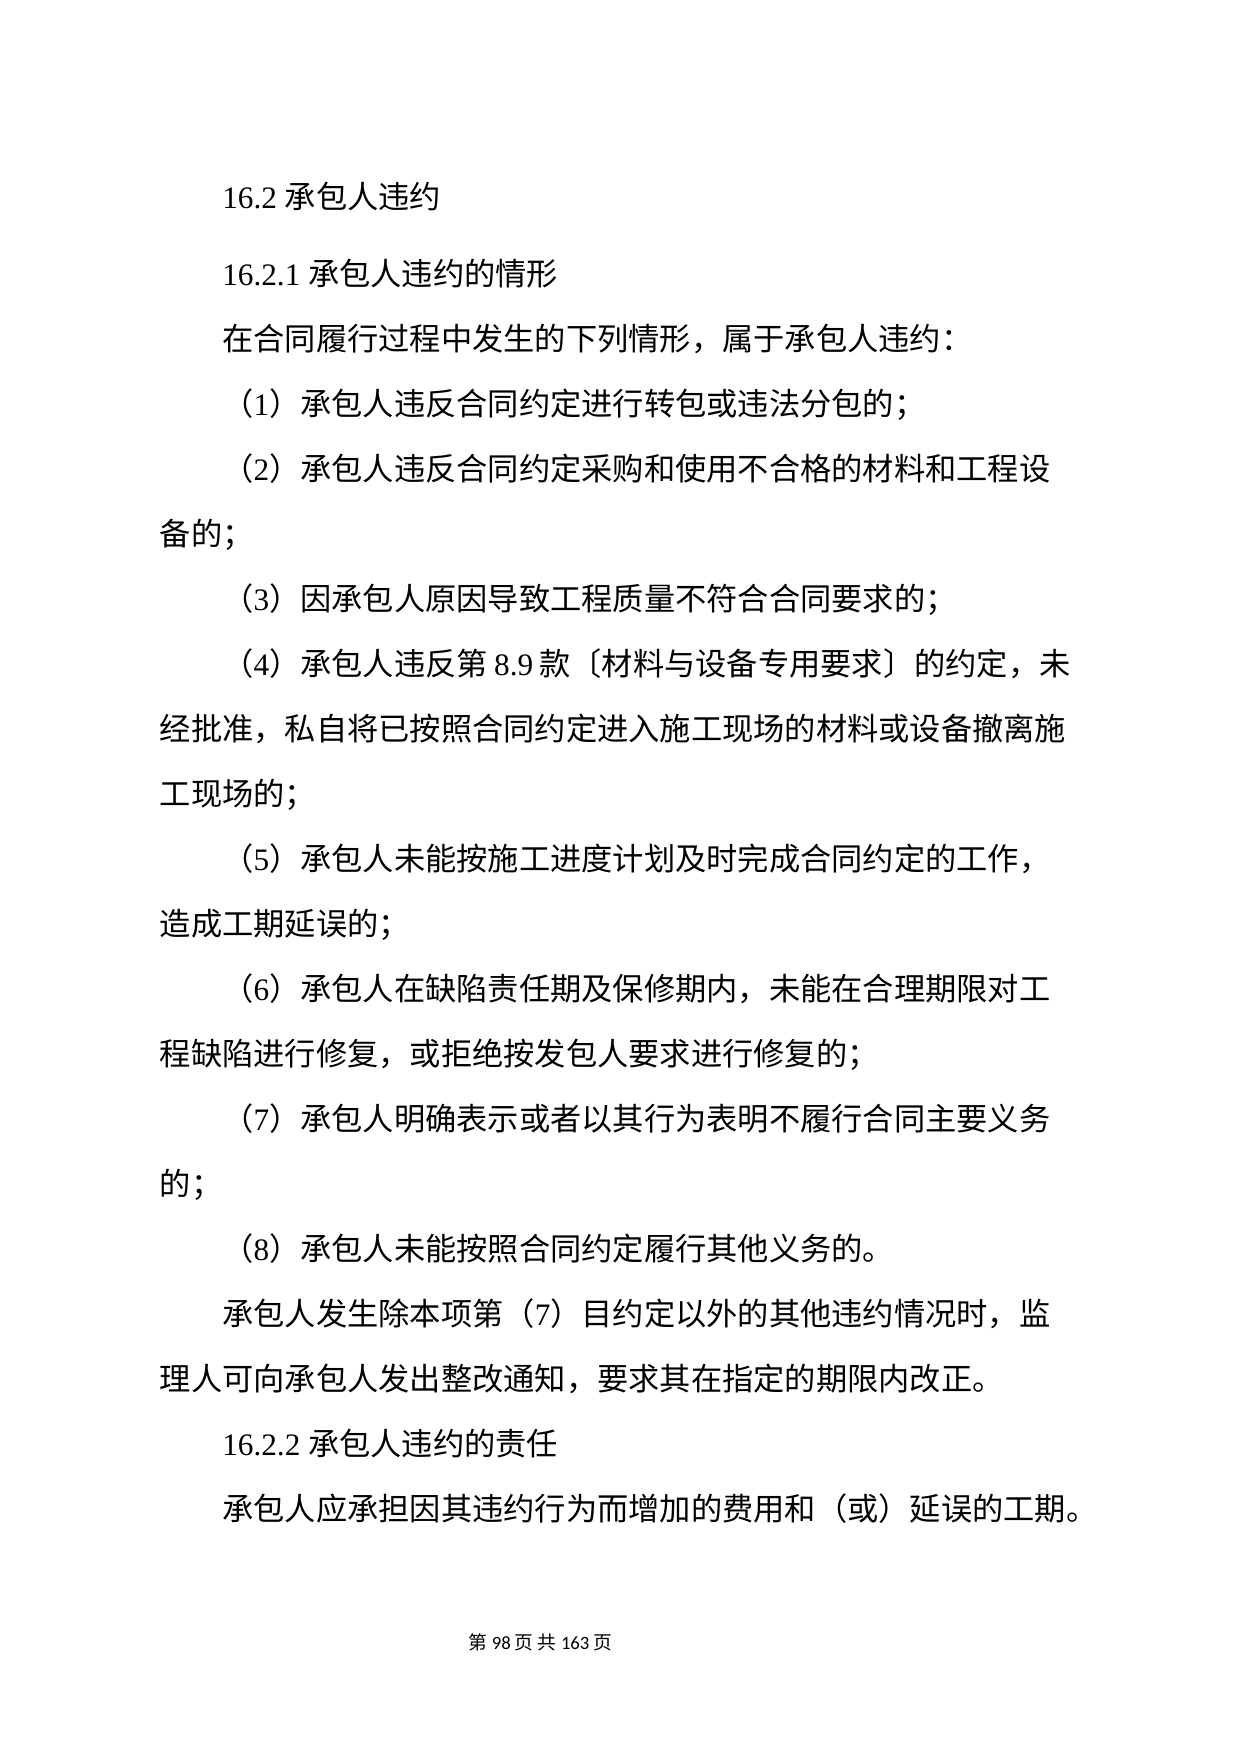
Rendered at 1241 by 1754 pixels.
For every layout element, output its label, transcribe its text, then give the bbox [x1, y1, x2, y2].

text 在合同履行过程中发生的下列情形，属于承包人违约： [159, 304, 1078, 369]
text （6）承包人在缺陷责任期及保修期内，未能在合理期限对工程缺陷进行修复，或拒绝按发包人要求进行修复的； [159, 954, 1078, 1084]
text （7）承包人明确表示或者以其行为表明不履行合同主要义务的； [159, 1084, 1078, 1214]
text （8）承包人未能按照合同约定履行其他义务的。 [159, 1214, 1078, 1279]
text 承包人发生除本项第（7）目约定以外的其他违约情况时，监理人可向承包人发出整改通知，要求其在指定的期限内改正。 [159, 1279, 1078, 1409]
text 16.2 承包人违约 [159, 162, 1078, 227]
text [159, 1474, 1078, 1539]
text （2）承包人违反合同约定采购和使用不合格的材料和工程设备的； [159, 434, 1078, 564]
text 16.2.1 承包人违约的情形 [159, 239, 1078, 304]
text 16.2.2 承包人违约的责任 [159, 1409, 1078, 1474]
text （5）承包人未能按施工进度计划及时完成合同约定的工作，造成工期延误的； [159, 824, 1078, 954]
text （1）承包人违反合同约定进行转包或违法分包的； [159, 369, 1078, 434]
text （3）因承包人原因导致工程质量不符合合同要求的； [159, 564, 1078, 629]
text （4）承包人违反第8.9款〔材料与设备专用要求〕的约定，未经批准，私自将已按照合同约定进入施工现场的材料或设备撤离施工现场的； [159, 629, 1078, 824]
